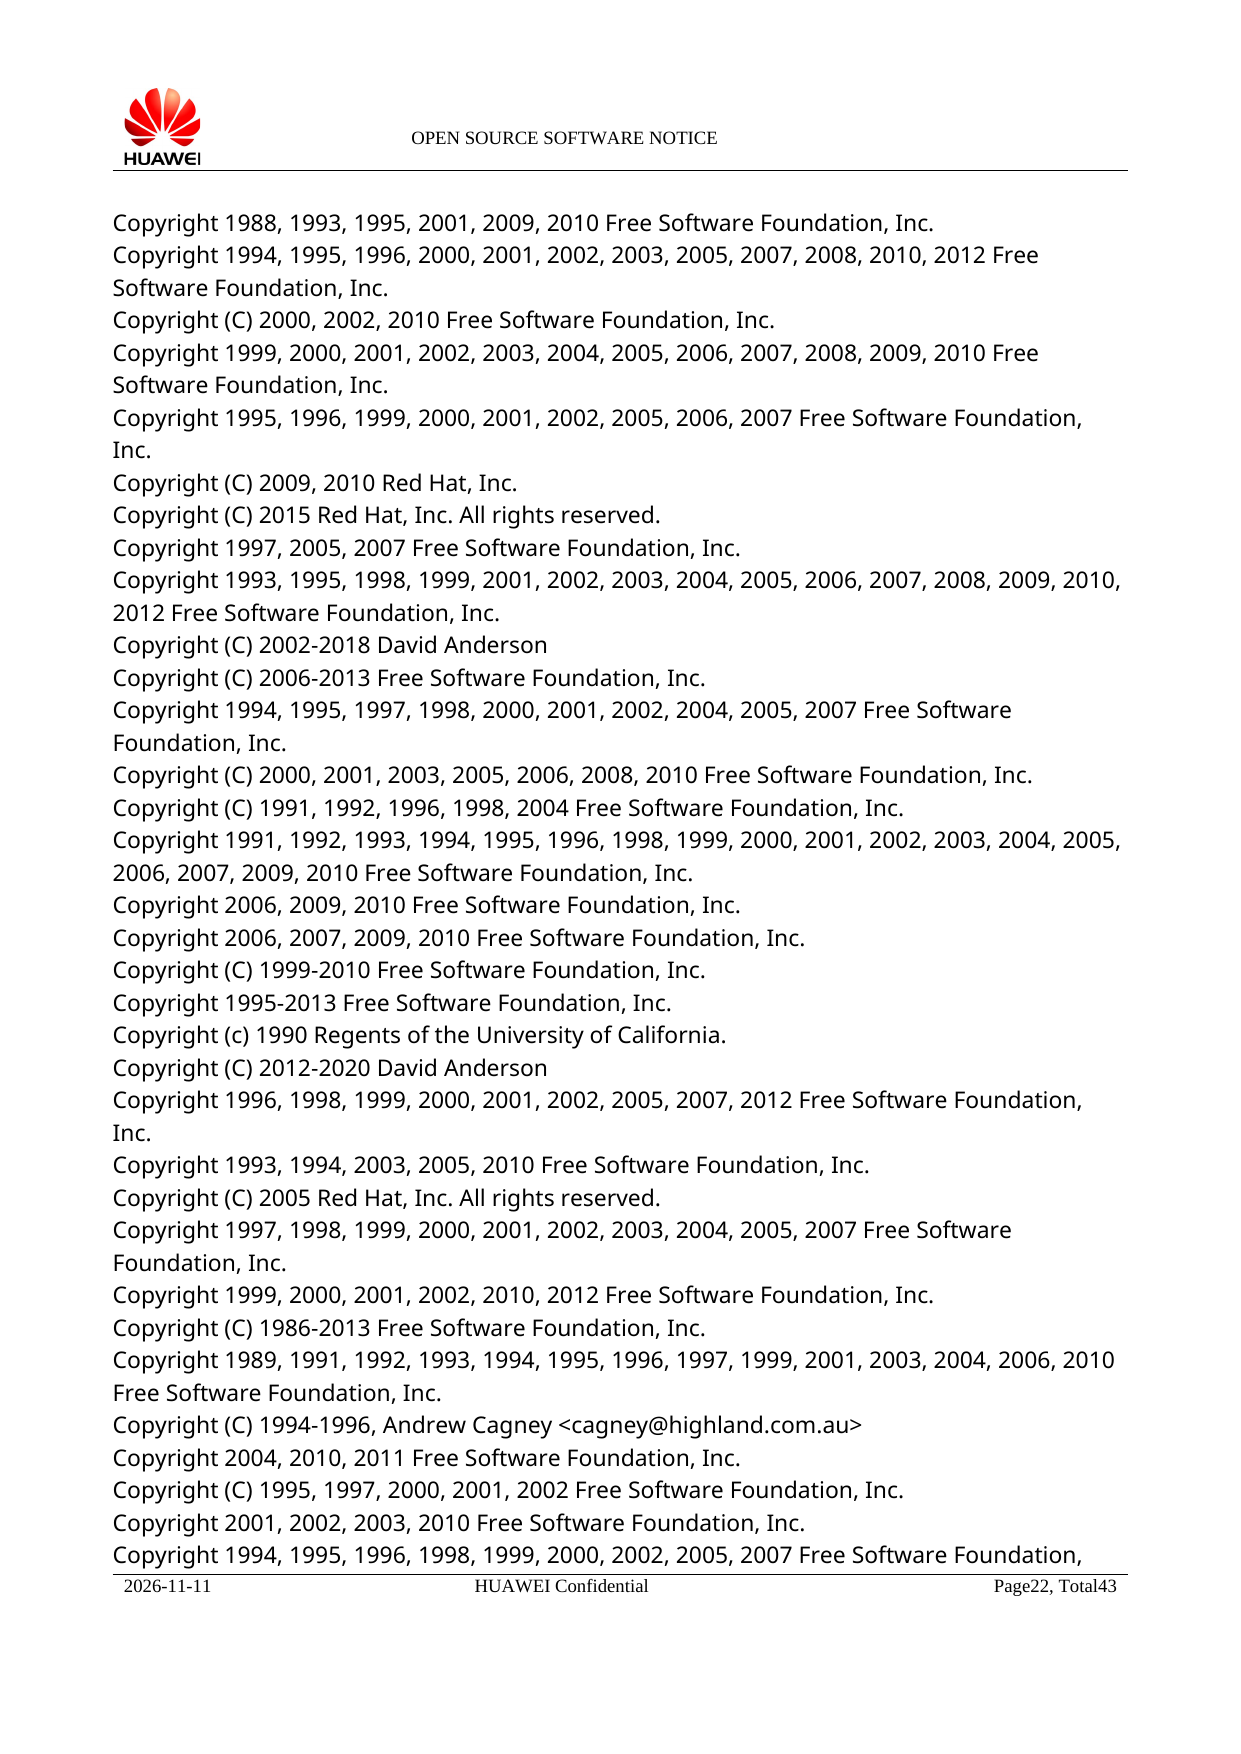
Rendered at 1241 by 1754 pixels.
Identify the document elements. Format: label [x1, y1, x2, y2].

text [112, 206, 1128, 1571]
picture [124, 88, 201, 165]
